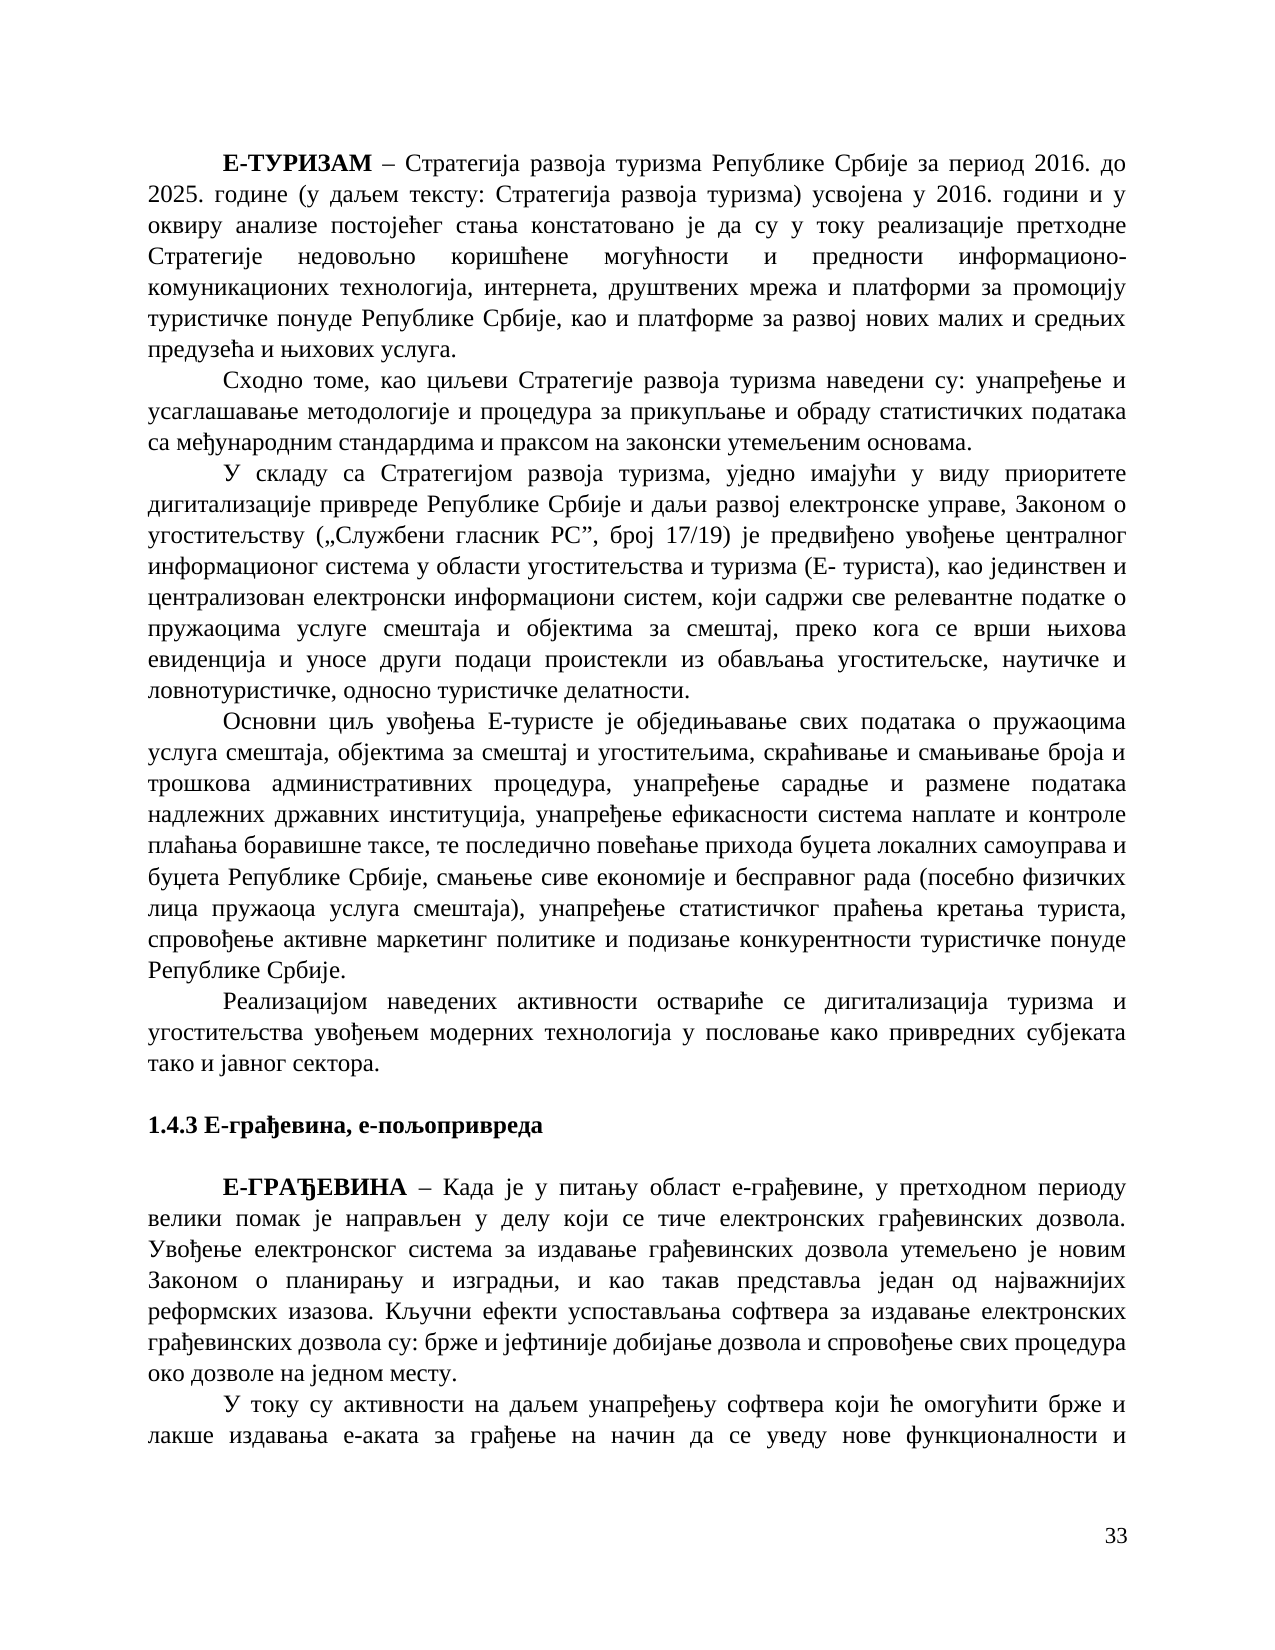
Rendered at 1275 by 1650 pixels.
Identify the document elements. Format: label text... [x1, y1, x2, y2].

text Е-ТУРИЗАМ – Стратегија развоја туризма Републике Србије за период 2016. до 2025. године (у даљем тексту: Стратегија развоја туризма) усвојена у 2016. години и у оквиру анализе постојећег стања констатовано је да су у току реализације претходне Стратегије недовољно коришћене могућности и предности информационо-комуникационих технологија, интернета, друштвених мрежа и платформи за промоцију туристичке понуде Републике Србије, као и платформе за развој нових малих и средњих предузећа и њихових услуга. [148, 148, 1127, 363]
text Е-ГРАЂЕВИНА – Када је у питању област е-грађевине, у претходном периоду велики помак је направљен у делу који се тиче електронских грађевинских дозвола. Увођење електронског система за издавање грађевинских дозвола утемељено је новим Законом о планирању и изградњи, и као такав представља један од најважнијих реформских изазова. Кључни ефекти успостављања софтвера за издавање електронских грађевинских дозвола су: брже и јефтиније добијање дозвола и спровођење свих процедура око дозволе на једном месту. [148, 1172, 1127, 1387]
text У складу са Стратегијом развоја туризма, уједно имајући у виду приоритете дигитализације привреде Републике Србије и даљи развој електронске управе, Законом о угоститељству („Службени гласник РС”, број 17/19) је предвиђено увођење централног информационог система у области угоститељства и туризма (Е- туриста), као јединствен и централизован електронски информациони систем, који садржи све релевантне податке о пружаоцима услуге смештаја и објектима за смештај, преко кога се врши њихова евиденција и уносе други подаци проистекли из обављања угоститељске, наутичке и ловнотуристичке, односно туристичке делатности. [148, 458, 1127, 704]
text Основни циљ увођења Е-туристе је обједињавање свих података о пружаоцима услуга смештаја, објектима за смештај и угоститељима, скраћивање и смањивање броја и трошкова административних процедура, унапређење сарадње и размене података надлежних државних институција, унапређење ефикасности система наплате и контроле плаћања боравишне таксе, те последично повећање прихода буџета локалних самоуправа и буџета Републике Србије, смањење сиве економије и бесправног рада (посебно физичких лица пружаоца услуга смештаја), унапређење статистичког праћења кретања туриста, спровођење активне маркетинг политике и подизање конкурентности туристичке понуде Републике Србије. [148, 706, 1127, 983]
text Сходно томе, као циљеви Стратегије развоја туризма наведени су: унапређење и усаглашавање методологије и процедура за прикупљање и обраду статистичких података са међународним стандардима и праксом на законски утемељеним основама. [148, 365, 1127, 456]
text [148, 1389, 1127, 1449]
text 1.4.3 Е-грађевина, е-пољопривреда [148, 1110, 1127, 1139]
text Реализацијом наведених активности оствариће се дигитализација туризма и угоститељства увођењем модерних технологија у пословање како привредних субјеката тако и јавног сектора. [148, 986, 1127, 1077]
